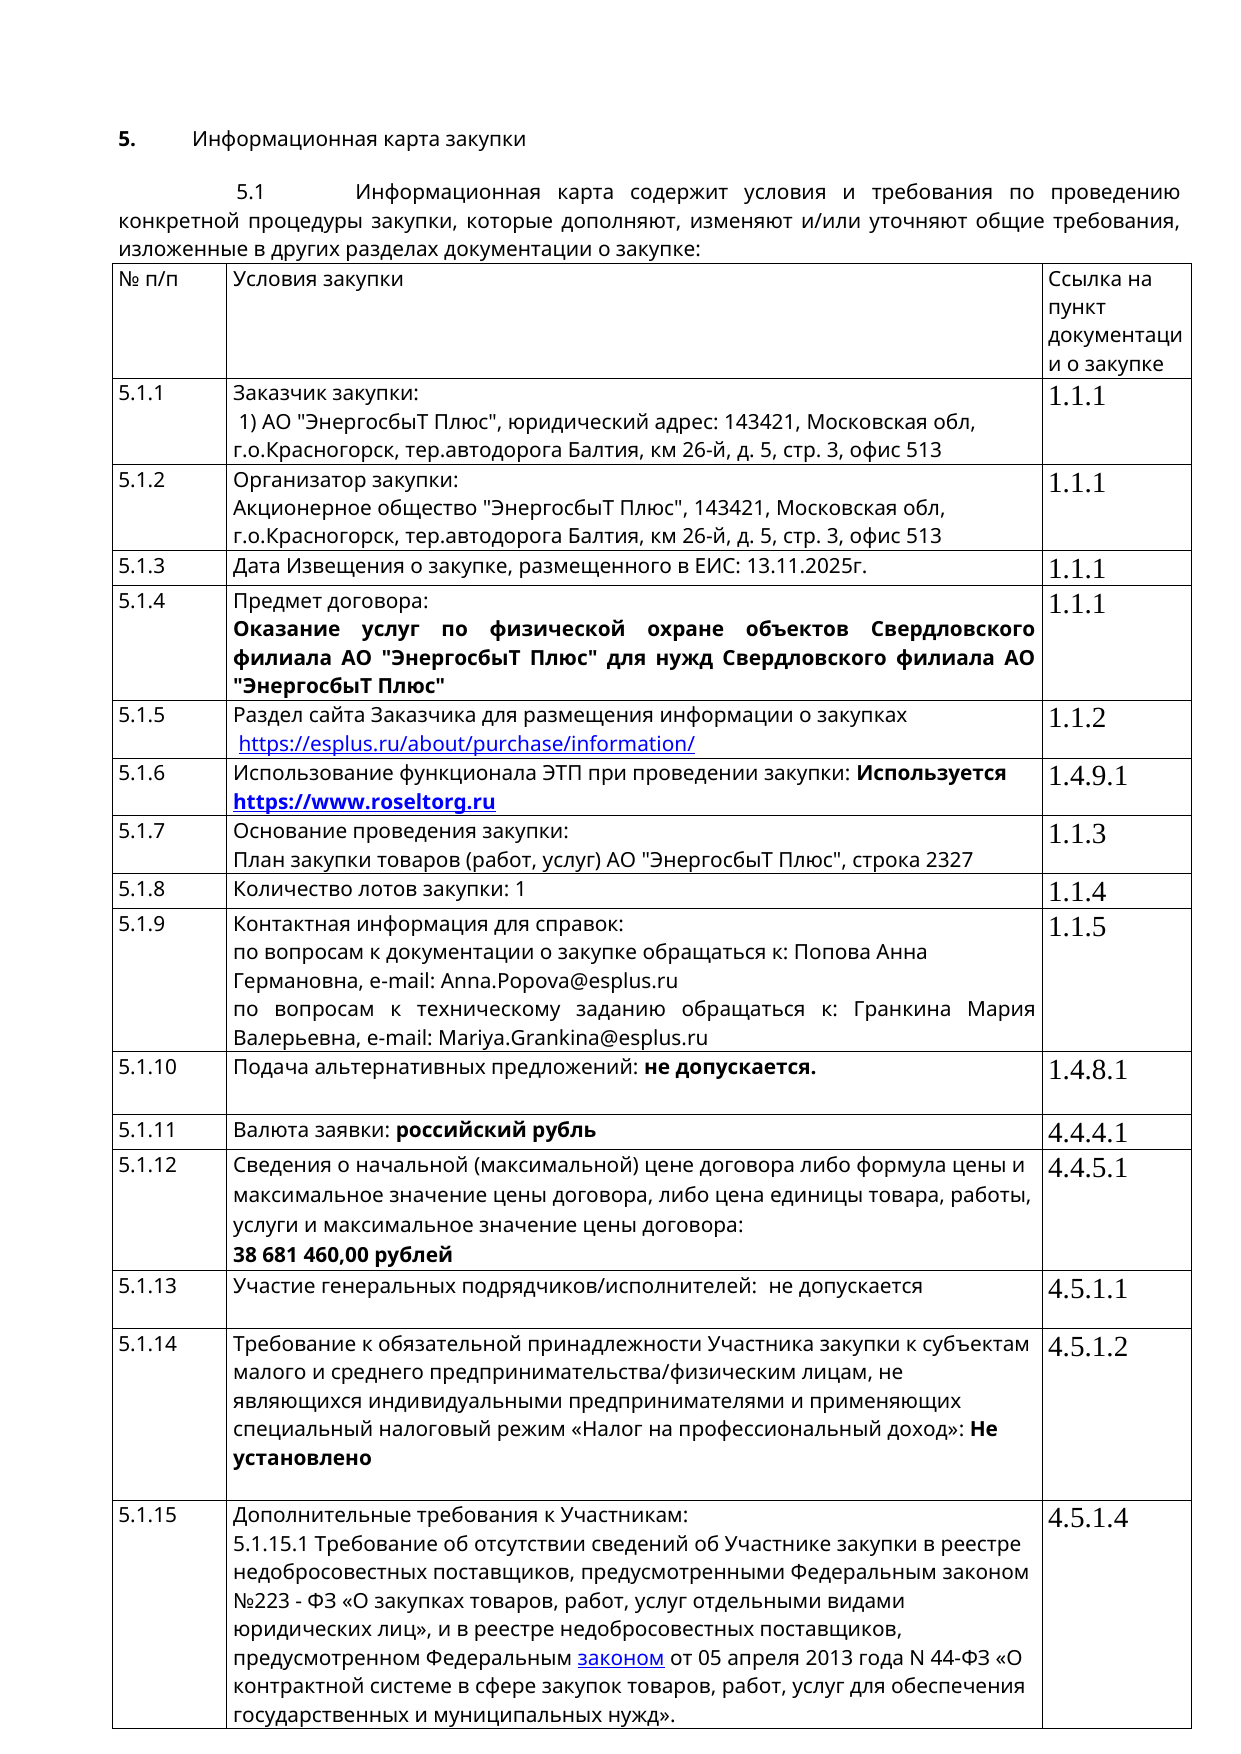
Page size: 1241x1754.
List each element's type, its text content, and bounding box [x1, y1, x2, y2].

table_cell Организатор закупки: Акционерное общество "ЭнергосбыТ Плюс", 143421, Московская обл, г.о.Красногорск, тер.автодорога Балтия, км 26-й, д. 5, стр. 3, офис 513 [227, 465, 1042, 550]
table_cell [113, 1150, 226, 1270]
table_cell Требование к обязательной принадлежности Участника закупки к субъектам малого и среднего предпринимательства/физическим лицам, не являющихся индивидуальными предпринимателями и применяющих специальный налоговый режим «Налог на профессиональный доход»: Не установлено [227, 1329, 1042, 1499]
text 5.1 Информационная карта содержит условия и требования по проведению конкретной процедуры закупки, которые дополняют, изменяют и/или уточняют общие требования, изложенные в других разделах документации о закупке: [118, 177, 1181, 263]
table_cell [113, 551, 226, 585]
table_cell Предмет договора: Оказание услуг по физической охране объектов Свердловского филиала АО "ЭнергосбыТ Плюс" для нужд Свердловского филиала АО "ЭнергосбыТ Плюс" [227, 586, 1042, 699]
table_cell [113, 1115, 226, 1149]
table_cell [113, 379, 226, 464]
table_cell Валюта заявки: российский рубль [227, 1115, 1042, 1149]
table_header № п/п [113, 264, 226, 377]
table_cell 1.1.1 [1043, 551, 1191, 585]
table_cell [113, 874, 226, 908]
table_cell Подача альтернативных предложений: не допускается. [227, 1052, 1042, 1114]
table_cell 1.4.9.1 [1043, 759, 1191, 815]
table_cell Сведения о начальной (максимальной) цене договора либо формула цены и максимальное значение цены договора, либо цена единицы товара, работы, услуги и максимальное значение цены договора: 38 681 460,00 рублей [227, 1150, 1042, 1270]
table_cell Заказчик закупки: 1) АО "ЭнергосбыТ Плюс", юридический адрес: 143421, Московская обл, г.о.Красногорск, тер.автодорога Балтия, км 26-й, д. 5, стр. 3, офис 513 [227, 379, 1042, 464]
table_cell Основание проведения закупки: План закупки товаров (работ, услуг) АО "ЭнергосбыТ Плюс", строка 2327 [227, 816, 1042, 873]
table_cell 1.1.1 [1043, 586, 1191, 699]
table_cell [113, 1501, 226, 1728]
table_cell Контактная информация для справок: по вопросам к документации о закупке обращаться к: Попова Анна Германовна, e-mail: Anna.Popova@esplus.ru по вопросам к техническому заданию обращаться к: Гранкина Мария Валерьевна, e-mail: Mariya.Grankina@esplus.ru [227, 909, 1042, 1051]
table_cell [113, 465, 226, 550]
table_cell [113, 701, 226, 757]
table_cell [113, 909, 226, 1051]
table_cell [113, 816, 226, 873]
table_cell 1.1.2 [1043, 701, 1191, 757]
table_cell 1.1.4 [1043, 874, 1191, 908]
table_cell [113, 1052, 226, 1114]
table_cell Использование функционала ЭТП при проведении закупки: Используется https://www.roseltorg.ru [227, 759, 1042, 815]
table_cell 1.1.5 [1043, 909, 1191, 1051]
table_cell 4.5.1.4 [1043, 1501, 1191, 1728]
table_cell Дата Извещения о закупке, размещенного в ЕИС: 13.11.2025г. [227, 551, 1042, 585]
table_header Условия закупки [227, 264, 1042, 377]
table_cell 1.1.1 [1043, 465, 1191, 550]
table_cell [113, 586, 226, 699]
table_cell [113, 1329, 226, 1499]
table_cell 4.4.4.1 [1043, 1115, 1191, 1149]
table_cell Раздел сайта Заказчика для размещения информации о закупках https://esplus.ru/about/purchase/information/ [227, 701, 1042, 757]
subtitle Информационная карта закупки [118, 124, 1181, 152]
table_cell 4.4.5.1 [1043, 1150, 1191, 1270]
table_cell 1.4.8.1 [1043, 1052, 1191, 1114]
table_cell Количество лотов закупки: 1 [227, 874, 1042, 908]
table_cell 4.5.1.1 [1043, 1271, 1191, 1328]
table_cell [113, 1271, 226, 1328]
table_cell [113, 759, 226, 815]
table_cell Участие генеральных подрядчиков/исполнителей: не допускается [227, 1271, 1042, 1328]
table_cell 4.5.1.2 [1043, 1329, 1191, 1499]
table_header Ссылка на пункт документации о закупке [1043, 264, 1191, 377]
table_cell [227, 1501, 1042, 1728]
table_cell 1.1.1 [1043, 379, 1191, 464]
table_cell 1.1.3 [1043, 816, 1191, 873]
